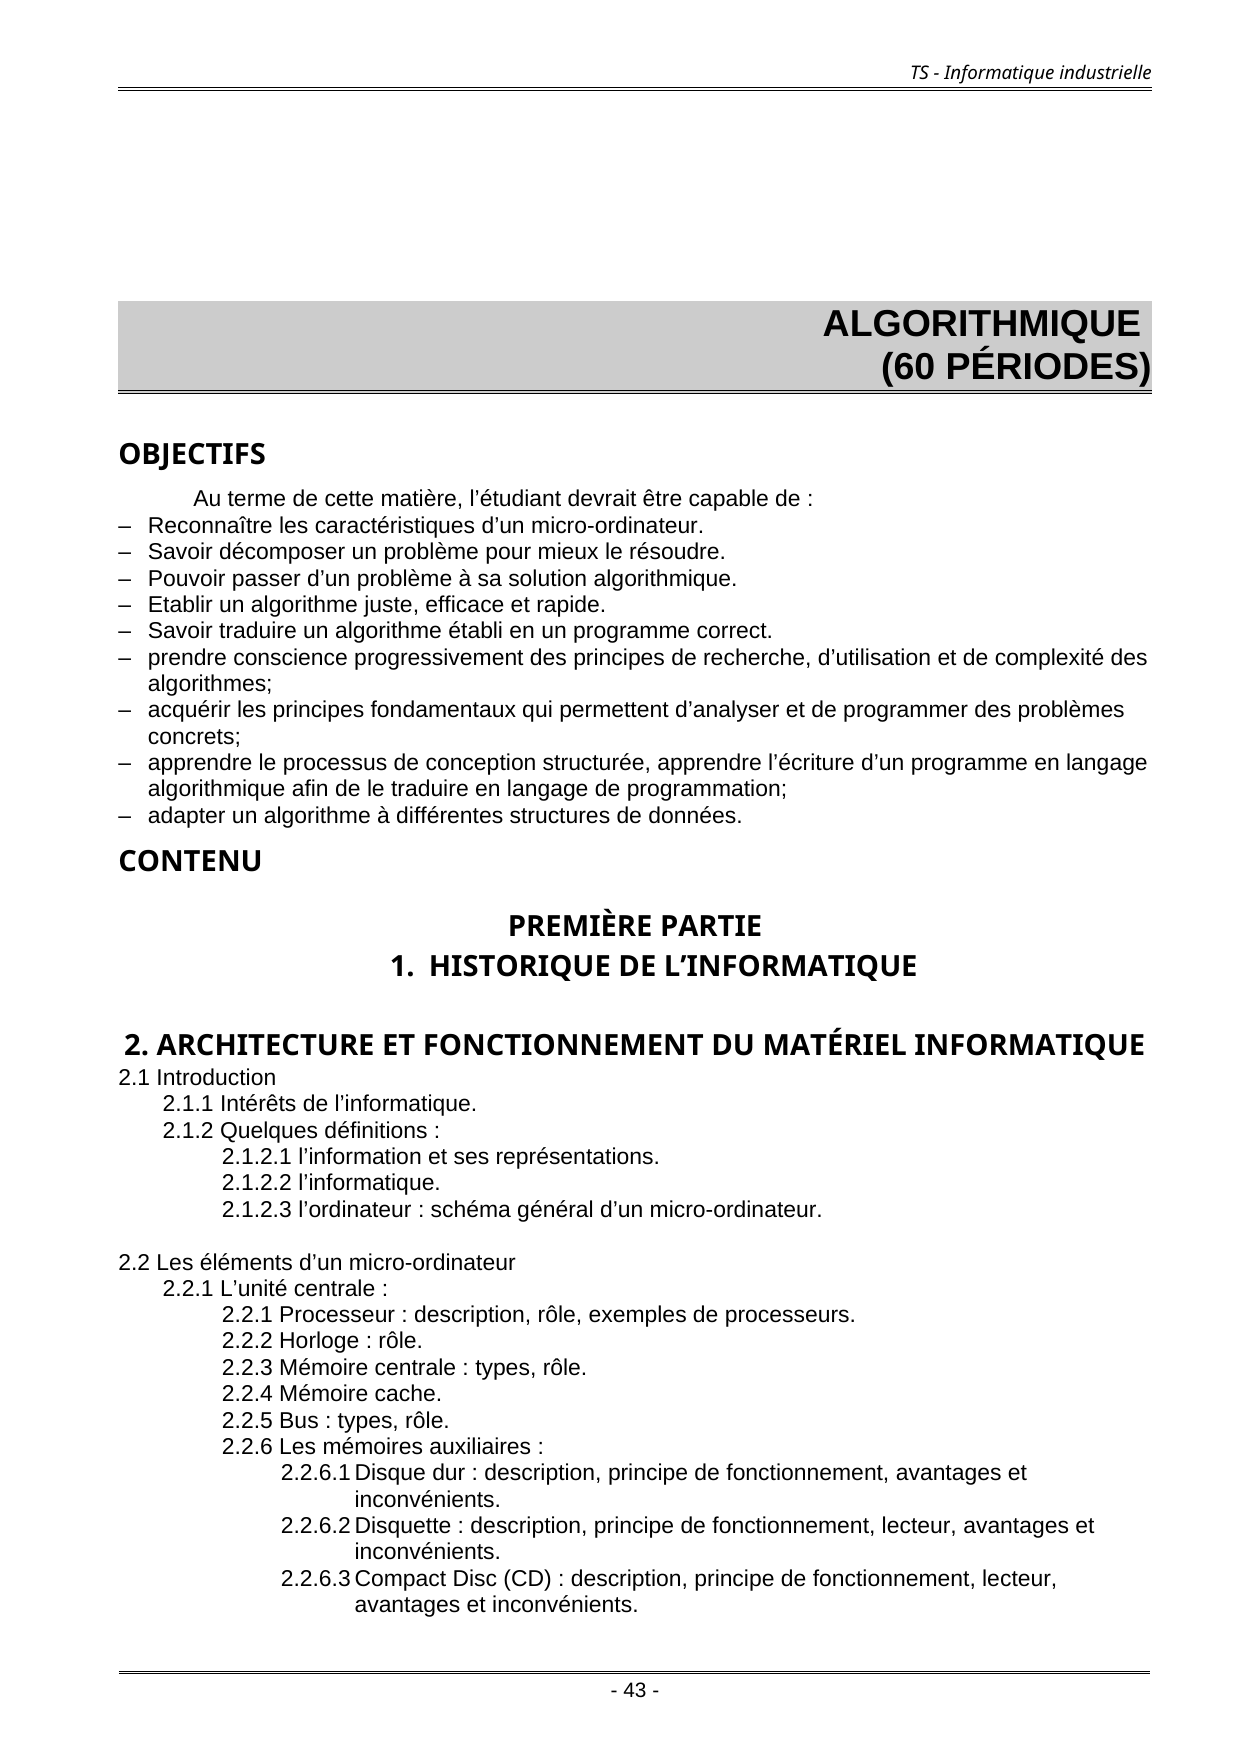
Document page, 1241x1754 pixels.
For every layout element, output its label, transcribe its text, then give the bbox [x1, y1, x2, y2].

text 2.2.6.3 Compact Disc (CD) : description, principe de fonctionnement, lecteur, avantages et inconvénients. [281, 1565, 1152, 1617]
list Au terme de cette matière, l’étudiant devrait être capable de : [118, 485, 1152, 512]
text 2.1.1 Intérêts de l’informatique. [162, 1090, 1152, 1117]
subtitle ALGORITHMIQUE (60 périodes) [118, 301, 1152, 390]
text – Pouvoir passer d’un problème à sa solution algorithmique. [118, 564, 1152, 591]
title Première partie [118, 905, 1152, 945]
subtitle Contenu [118, 841, 1152, 880]
text 2.2.2 Horloge : rôle. [222, 1327, 1152, 1354]
subtitle Objectifs [118, 433, 1152, 473]
text – Savoir décomposer un problème pour mieux le résoudre. [118, 538, 1152, 564]
text 2.1 Introduction [118, 1064, 1152, 1090]
text 2.2.5 Bus : types, rôle. [222, 1407, 1152, 1433]
text 2.1.2.2 l’informatique. [222, 1169, 1152, 1196]
text 2.1.2.3 l’ordinateur : schéma général d’un micro-ordinateur. [222, 1196, 1152, 1222]
text 2.2.6.1 Disque dur : description, principe de fonctionnement, avantages et inconvénients. [281, 1459, 1152, 1512]
text 2.1.2 Quelques définitions : [162, 1117, 1152, 1143]
text 2.2 Les éléments d’un micro-ordinateur [118, 1248, 1152, 1275]
text – apprendre le processus de conception structurée, apprendre l’écriture d’un programme en langage algorithmique afin de le traduire en langage de programmation; [118, 749, 1152, 802]
title 2. Architecture et fonctionnement du matériel informatique [118, 1024, 1152, 1064]
text 2.2.1 Processeur : description, rôle, exemples de processeurs. [222, 1301, 1152, 1327]
text – Reconnaître les caractéristiques d’un micro-ordinateur. [118, 512, 1152, 538]
text – prendre conscience progressivement des principes de recherche, d’utilisation et de complexité des algorithmes; [118, 643, 1152, 696]
text 2.2.3 Mémoire centrale : types, rôle. [222, 1354, 1152, 1380]
text 2.2.6 Les mémoires auxiliaires : [222, 1433, 1152, 1459]
text – acquérir les principes fondamentaux qui permettent d’analyser et de programmer des problèmes concrets; [118, 696, 1152, 749]
text 2.2.1 L’unité centrale : [162, 1275, 1152, 1301]
text – adapter un algorithme à différentes structures de données. [118, 802, 1152, 828]
text – Etablir un algorithme juste, efficace et rapide. [118, 591, 1152, 617]
title Historique de l’informatique [156, 945, 1152, 984]
text 2.1.2.1 l’information et ses représentations. [222, 1143, 1152, 1169]
text 2.2.4 Mémoire cache. [222, 1380, 1152, 1407]
text 2.2.6.2 Disquette : description, principe de fonctionnement, lecteur, avantages et inconvénients. [281, 1512, 1152, 1565]
text – Savoir traduire un algorithme établi en un programme correct. [118, 617, 1152, 643]
